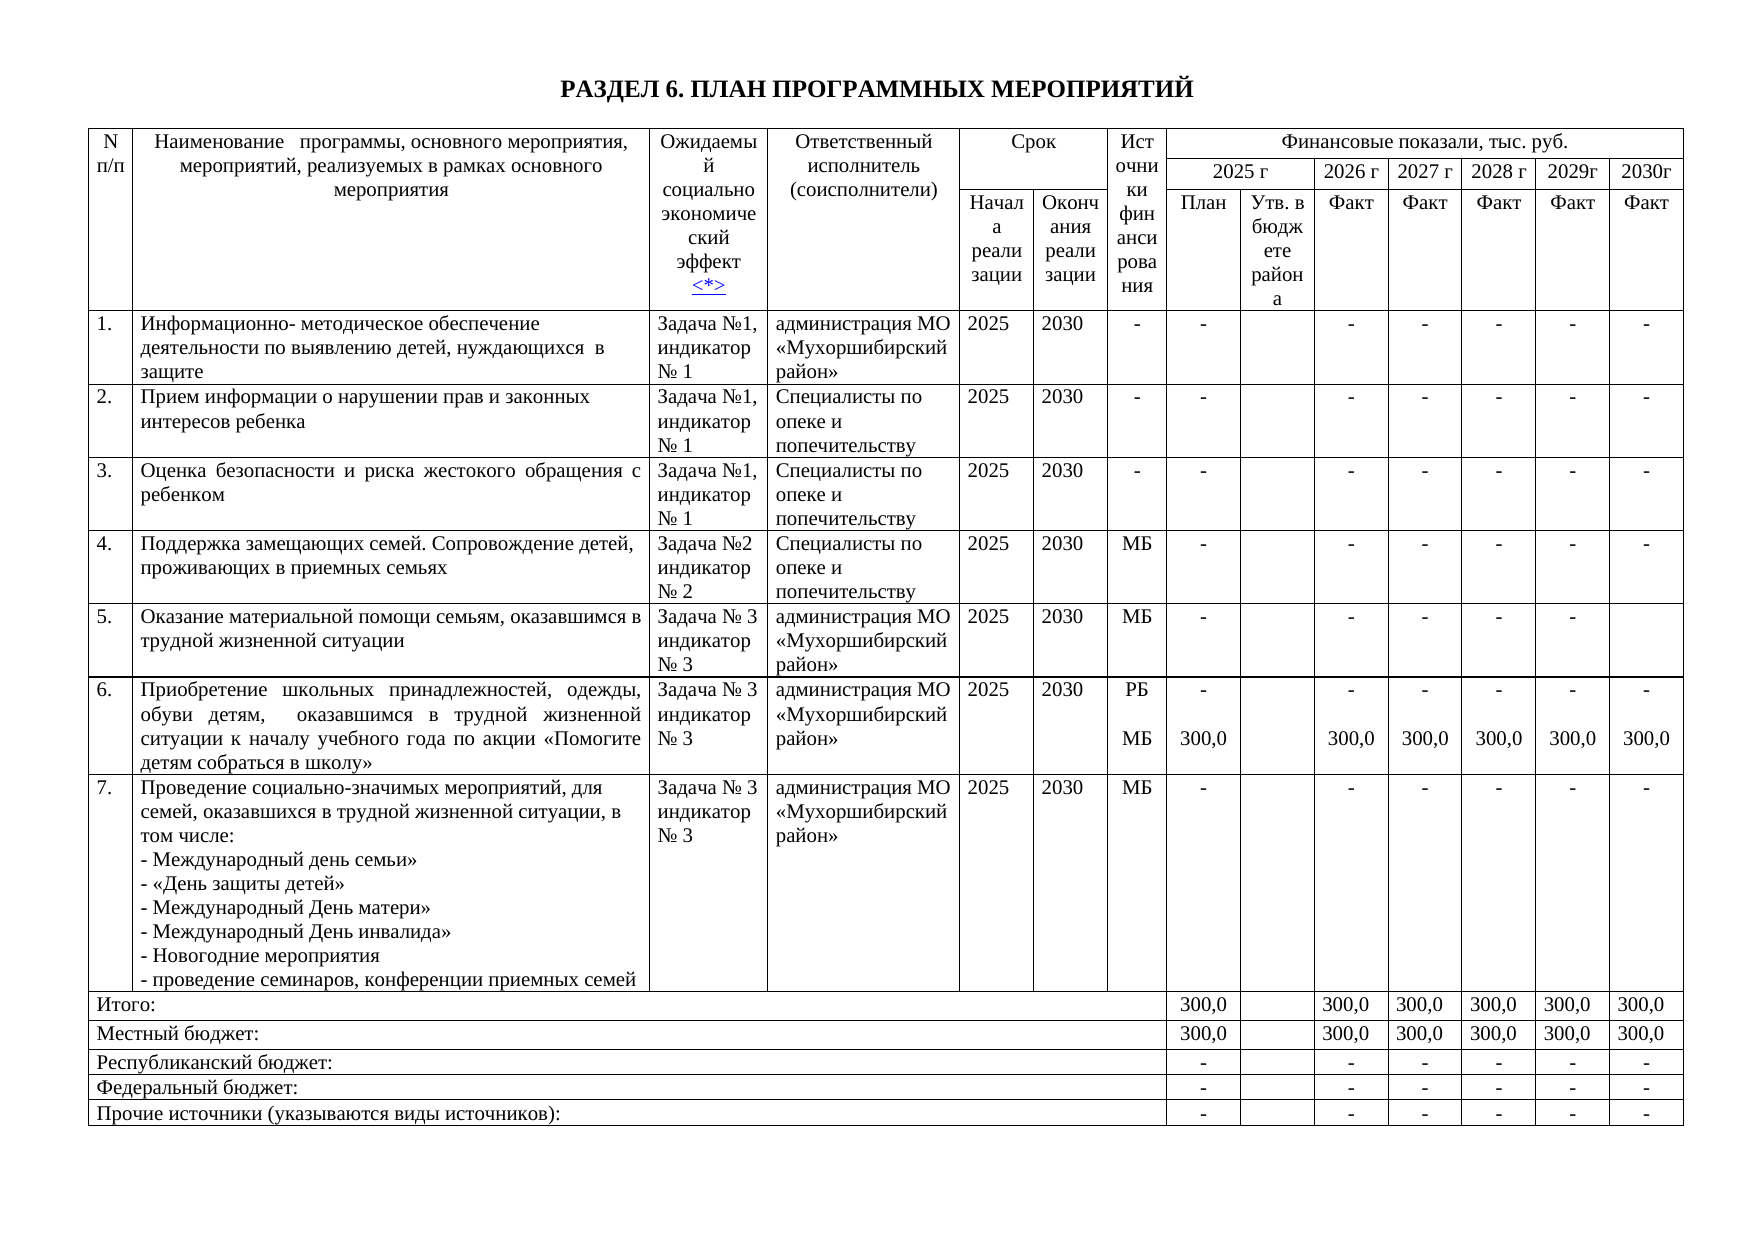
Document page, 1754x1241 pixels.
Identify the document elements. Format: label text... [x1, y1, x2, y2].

table_cell Прочие источники (указываются виды источников): [89, 1100, 1166, 1124]
table_cell - [1315, 311, 1388, 383]
table_cell 2025 [960, 458, 1033, 530]
table_cell Информационно- методическое обеспечение деятельности по выявлению детей, нуждающихся в защите [133, 311, 649, 383]
table_cell МБ [1108, 531, 1166, 603]
table_cell - [1389, 1050, 1461, 1074]
table_cell [1241, 604, 1314, 676]
table_cell - [1610, 1050, 1683, 1074]
table_cell 300,0 [1610, 1021, 1683, 1049]
table_header Ожидаемый социально экономический эффект <*> [650, 129, 767, 310]
table_cell 300,0 [1536, 992, 1609, 1020]
table_cell [1241, 458, 1314, 530]
table_cell - [1108, 385, 1166, 457]
table_cell Местный бюджет: [89, 1021, 1166, 1049]
table_cell [1241, 1075, 1314, 1099]
table_cell Специалисты по опеке и попечительству [768, 458, 959, 530]
table_cell - [1462, 458, 1535, 530]
table_cell администрация МО «Мухоршибирский район» [768, 678, 959, 774]
table_cell [1241, 1021, 1314, 1049]
table_cell Поддержка замещающих семей. Сопровождение детей, проживающих в приемных семьях [133, 531, 649, 603]
table_cell Факт [1389, 190, 1461, 310]
table_cell [1241, 992, 1314, 1020]
table_cell - [1536, 1075, 1609, 1099]
table_cell администрация МО «Мухоршибирский район» [768, 775, 959, 991]
table_cell 2030 [1034, 678, 1107, 774]
table_cell МБ [1108, 604, 1166, 676]
table_cell - [1536, 531, 1609, 603]
table_cell План [1167, 190, 1240, 310]
table_cell 2030 [1034, 531, 1107, 603]
table_cell - [1315, 775, 1388, 991]
table_cell - [1610, 531, 1683, 603]
table_cell - [1108, 458, 1166, 530]
table_cell [1241, 1050, 1314, 1074]
table_cell - [1315, 1100, 1388, 1124]
table_cell Задача №1, индикатор № 1 [650, 385, 767, 457]
table_cell - [1389, 604, 1461, 676]
table_cell - [1536, 1050, 1609, 1074]
table_cell - 300,0 [1536, 678, 1609, 774]
table_cell - [1389, 531, 1461, 603]
table_cell - [1389, 385, 1461, 457]
table_cell 2030 [1034, 775, 1107, 991]
table_header Финансовые показали, тыс. руб. [1167, 129, 1683, 158]
table_cell - 300,0 [1315, 678, 1388, 774]
table_cell 300,0 [1315, 992, 1388, 1020]
table_cell 2028 г [1462, 159, 1535, 189]
table_cell 2025 [960, 604, 1033, 676]
table_cell - [1389, 311, 1461, 383]
table_cell - [1389, 1075, 1461, 1099]
table_cell 2025 [960, 531, 1033, 603]
table_cell Республиканский бюджет: [89, 1050, 1166, 1074]
table_cell 2029г [1536, 159, 1609, 189]
table_cell - [1315, 531, 1388, 603]
table_cell - [1536, 1100, 1609, 1124]
text РАЗДЕЛ 6. ПЛАН ПРОГРАММНЫХ МЕРОПРИЯТИЙ [59, 74, 1695, 103]
table_cell [1241, 531, 1314, 603]
table_cell Факт [1315, 190, 1388, 310]
table_cell 4. [89, 531, 132, 603]
table_cell - [1167, 1050, 1240, 1074]
table_cell [1241, 385, 1314, 457]
table_cell - [1462, 531, 1535, 603]
table_cell - [1167, 775, 1240, 991]
table_header Источники финансирования [1108, 129, 1166, 310]
table_cell 2030 [1034, 604, 1107, 676]
table_cell Задача №1, индикатор № 1 [650, 458, 767, 530]
table_cell 300,0 [1462, 992, 1535, 1020]
table_cell - [1462, 775, 1535, 991]
table_cell - [1462, 604, 1535, 676]
table_cell Задача № 3 индикатор № 3 [650, 678, 767, 774]
table_cell 2026 г [1315, 159, 1388, 189]
table_cell - [1167, 458, 1240, 530]
table_cell Факт [1610, 190, 1683, 310]
table_cell 2030 [1034, 311, 1107, 383]
table_cell Утв. в бюджете района [1241, 190, 1314, 310]
table_cell Начала реализации [960, 190, 1033, 310]
table_cell - [1315, 1050, 1388, 1074]
table_cell - [1610, 1075, 1683, 1099]
table_cell 2030 [1034, 458, 1107, 530]
table_cell 1. [89, 311, 132, 383]
table_cell 2025 [960, 775, 1033, 991]
table_cell - [1167, 604, 1240, 676]
table_header Срок [960, 129, 1107, 189]
table_header Наименование программы, основного мероприятия, мероприятий, реализуемых в рамках основного мероприятия [133, 129, 649, 310]
table_cell - [1167, 1100, 1240, 1124]
table_cell - [1462, 311, 1535, 383]
table_cell МБ [1108, 775, 1166, 991]
table_cell Приобретение школьных принадлежностей, одежды, обуви детям, оказавшимся в трудной жизненной ситуации к началу учебного года по акции «Помогите детям собраться в школу» [133, 678, 649, 774]
table_cell - [1536, 458, 1609, 530]
table_cell 300,0 [1389, 992, 1461, 1020]
table_cell - [1167, 1075, 1240, 1099]
table_cell - [1536, 604, 1609, 676]
table_cell - [1536, 385, 1609, 457]
table_cell 3. [89, 458, 132, 530]
table_cell - [1108, 311, 1166, 383]
table_cell - [1462, 1100, 1535, 1124]
table_cell 300,0 [1167, 1021, 1240, 1049]
table_cell - [1610, 311, 1683, 383]
table_cell 2025 [960, 311, 1033, 383]
table_cell - 300,0 [1389, 678, 1461, 774]
table_cell 300,0 [1167, 992, 1240, 1020]
table_cell Прием информации о нарушении прав и законных интересов ребенка [133, 385, 649, 457]
table_cell 300,0 [1389, 1021, 1461, 1049]
table_header Ответственный исполнитель (соисполнители) [768, 129, 959, 310]
table_cell администрация МО «Мухоршибирский район» [768, 311, 959, 383]
table_cell - [1389, 1100, 1461, 1124]
table_header N п/п [89, 129, 132, 310]
table_cell 2025 [960, 385, 1033, 457]
table_cell - [1610, 458, 1683, 530]
table_cell Итого: [89, 992, 1166, 1020]
table_cell Окончания реализации [1034, 190, 1107, 310]
table_cell 2030г [1610, 159, 1683, 189]
table_cell - [1315, 1075, 1388, 1099]
table_cell 2030 [1034, 385, 1107, 457]
table_cell - 300,0 [1610, 678, 1683, 774]
table_cell - [1167, 385, 1240, 457]
table_cell - [1167, 311, 1240, 383]
table_cell - [1462, 1075, 1535, 1099]
table_cell 5. [89, 604, 132, 676]
table_cell 2. [89, 385, 132, 457]
table_cell Федеральный бюджет: [89, 1075, 1166, 1099]
table_cell [1241, 1100, 1314, 1124]
table_cell 300,0 [1315, 1021, 1388, 1049]
table_cell - [1462, 1050, 1535, 1074]
table_cell - [1462, 385, 1535, 457]
table_cell - [1610, 775, 1683, 991]
table_cell Специалисты по опеке и попечительству [768, 531, 959, 603]
table_cell - [1610, 385, 1683, 457]
table_cell администрация МО «Мухоршибирский район» [768, 604, 959, 676]
table_cell - [1167, 531, 1240, 603]
table_cell 6. [89, 678, 132, 774]
table_cell - [1536, 311, 1609, 383]
table_cell Задача № 3 индикатор № 3 [650, 604, 767, 676]
table_cell [1610, 604, 1683, 676]
table_cell Факт [1462, 190, 1535, 310]
table_cell 2027 г [1389, 159, 1461, 189]
table_cell 2025 [960, 678, 1033, 774]
table_cell 300,0 [1536, 1021, 1609, 1049]
table_cell - 300,0 [1462, 678, 1535, 774]
table_cell - [1610, 1100, 1683, 1124]
table_cell 300,0 [1610, 992, 1683, 1020]
table_cell - [1389, 458, 1461, 530]
table_cell Оценка безопасности и риска жестокого обращения с ребенком [133, 458, 649, 530]
table_cell Задача № 3 индикатор № 3 [650, 775, 767, 991]
table_cell Задача №2 индикатор № 2 [650, 531, 767, 603]
table_cell - [1389, 775, 1461, 991]
table_cell Оказание материальной помощи семьям, оказавшимся в трудной жизненной ситуации [133, 604, 649, 676]
table_cell Задача №1, индикатор № 1 [650, 311, 767, 383]
table_cell - [1536, 775, 1609, 991]
table_cell Специалисты по опеке и попечительству [768, 385, 959, 457]
table_cell - [1315, 604, 1388, 676]
table_cell 7. [89, 775, 132, 991]
table_cell [1241, 311, 1314, 383]
table_cell Факт [1536, 190, 1609, 310]
table_cell - [1315, 385, 1388, 457]
table_cell Проведение социально-значимых мероприятий, для семей, оказавшихся в трудной жизненной ситуации, в том числе: - Международный день семьи» - «День защиты детей» - Международный День матери» - Международный День инвалида» - Новогодние мероприятия - проведение семинаров, конференции приемных семей [133, 775, 649, 991]
table_cell РБ МБ [1108, 678, 1166, 774]
table_cell 2025 г [1167, 159, 1314, 189]
table_cell [1241, 678, 1314, 774]
table_cell - [1315, 458, 1388, 530]
table_cell [1241, 775, 1314, 991]
table_cell - 300,0 [1167, 678, 1240, 774]
table_cell 300,0 [1462, 1021, 1535, 1049]
